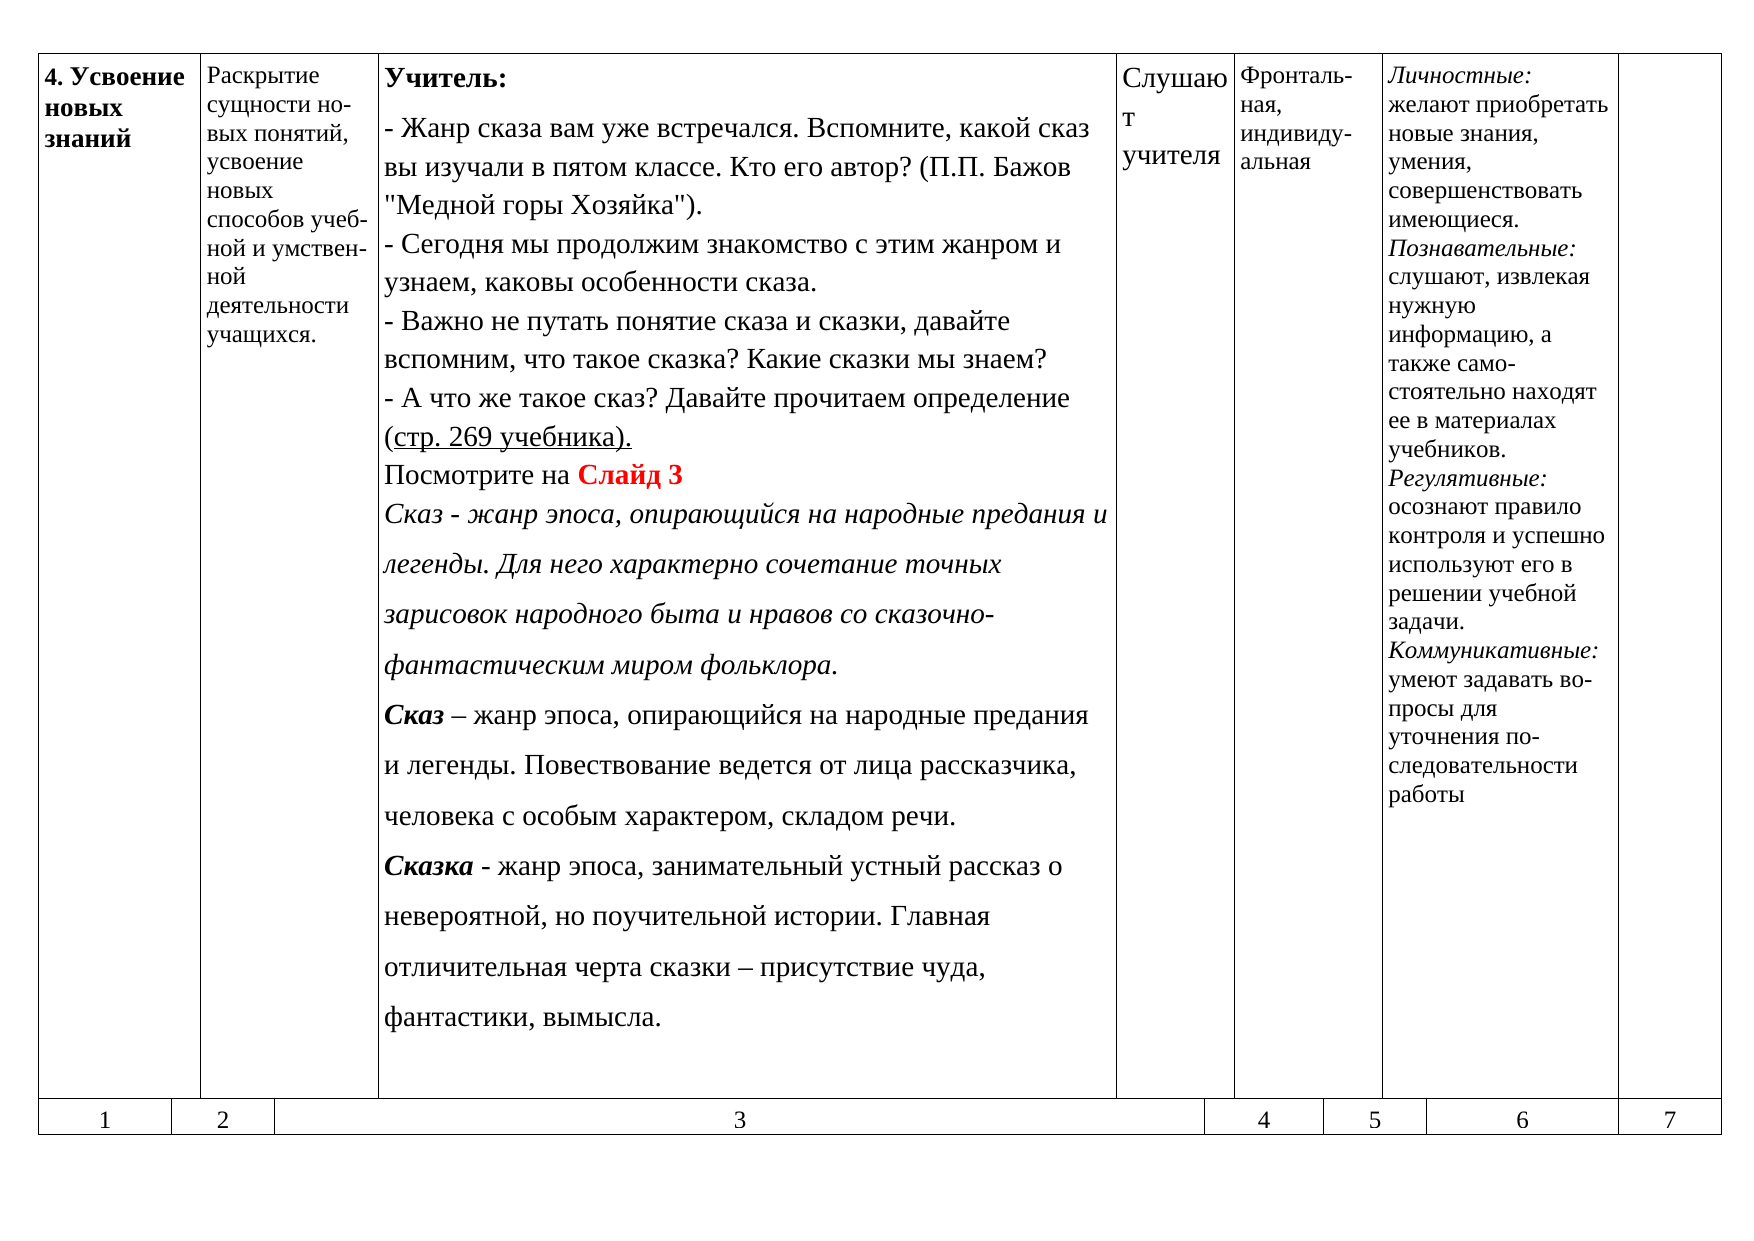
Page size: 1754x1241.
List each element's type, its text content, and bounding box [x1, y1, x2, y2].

table_cell Раскрытие сущности новых понятий, усвоение новых способов учебной и умственной деятельности учащихся. [201, 54, 378, 1098]
table_cell 5 [1324, 1099, 1426, 1133]
table_cell Учитель: - Жанр сказа вам уже встречался. Вспомните, какой сказ вы изучали в пятом классе. Кто его автор? (П.П. Бажов "Медной горы Хозяйка"). - Сегодня мы продолжим знакомство с этим жанром и узнаем, каковы особенности сказа. - Важно не путать понятие сказа и сказки, давайте вспомним, что такое сказка? Какие сказки мы знаем? - А что же такое сказ? Давайте прочитаем определение (стр. 269 учебника). Посмотрите на Слайд 3 Сказ - жанр эпоса, опирающийся на народные предания и легенды. Для него характерно сочетание точных зарисовок народного быта и нравов со сказочно-фантастическим миром фольклора. Сказ – жанр эпоса, опирающийся на народные предания и легенды. Повествование ведется от лица рассказчика, человека с особым характером, складом речи. Сказка - жанр эпоса, занимательный устный рассказ о невероятной, но поучительной истории. Главная отличительная черта сказки – присутствие чуда, фантастики, вымысла. [379, 54, 1116, 1098]
table_cell Фронталь-ная, индивидуальная [1235, 54, 1382, 1098]
table_cell Личностные: желают приобретать новые знания, умения, совершенствовать имеющиеся. Познавательные: слушают, извлекая нужную информацию, а также самостоятельно находят ее в материалах учебников. Регулятивные: осознают правило контроля и успешно используют его в решении учебной задачи. Коммуникативные: умеют задавать вопросы для уточнения последовательности работы [1383, 54, 1618, 1098]
table_cell 6 [1427, 1099, 1618, 1133]
table_cell 2 [172, 1099, 274, 1133]
table_cell 1 [39, 1099, 171, 1133]
table_cell [1619, 54, 1721, 1098]
table_cell 4 [1205, 1099, 1323, 1133]
table_cell 4. Усвоение новых знаний [39, 54, 200, 1098]
table_cell Слушают учителя [1117, 54, 1234, 1098]
table_cell 3 [275, 1099, 1204, 1133]
table_cell 7 [1619, 1099, 1721, 1133]
